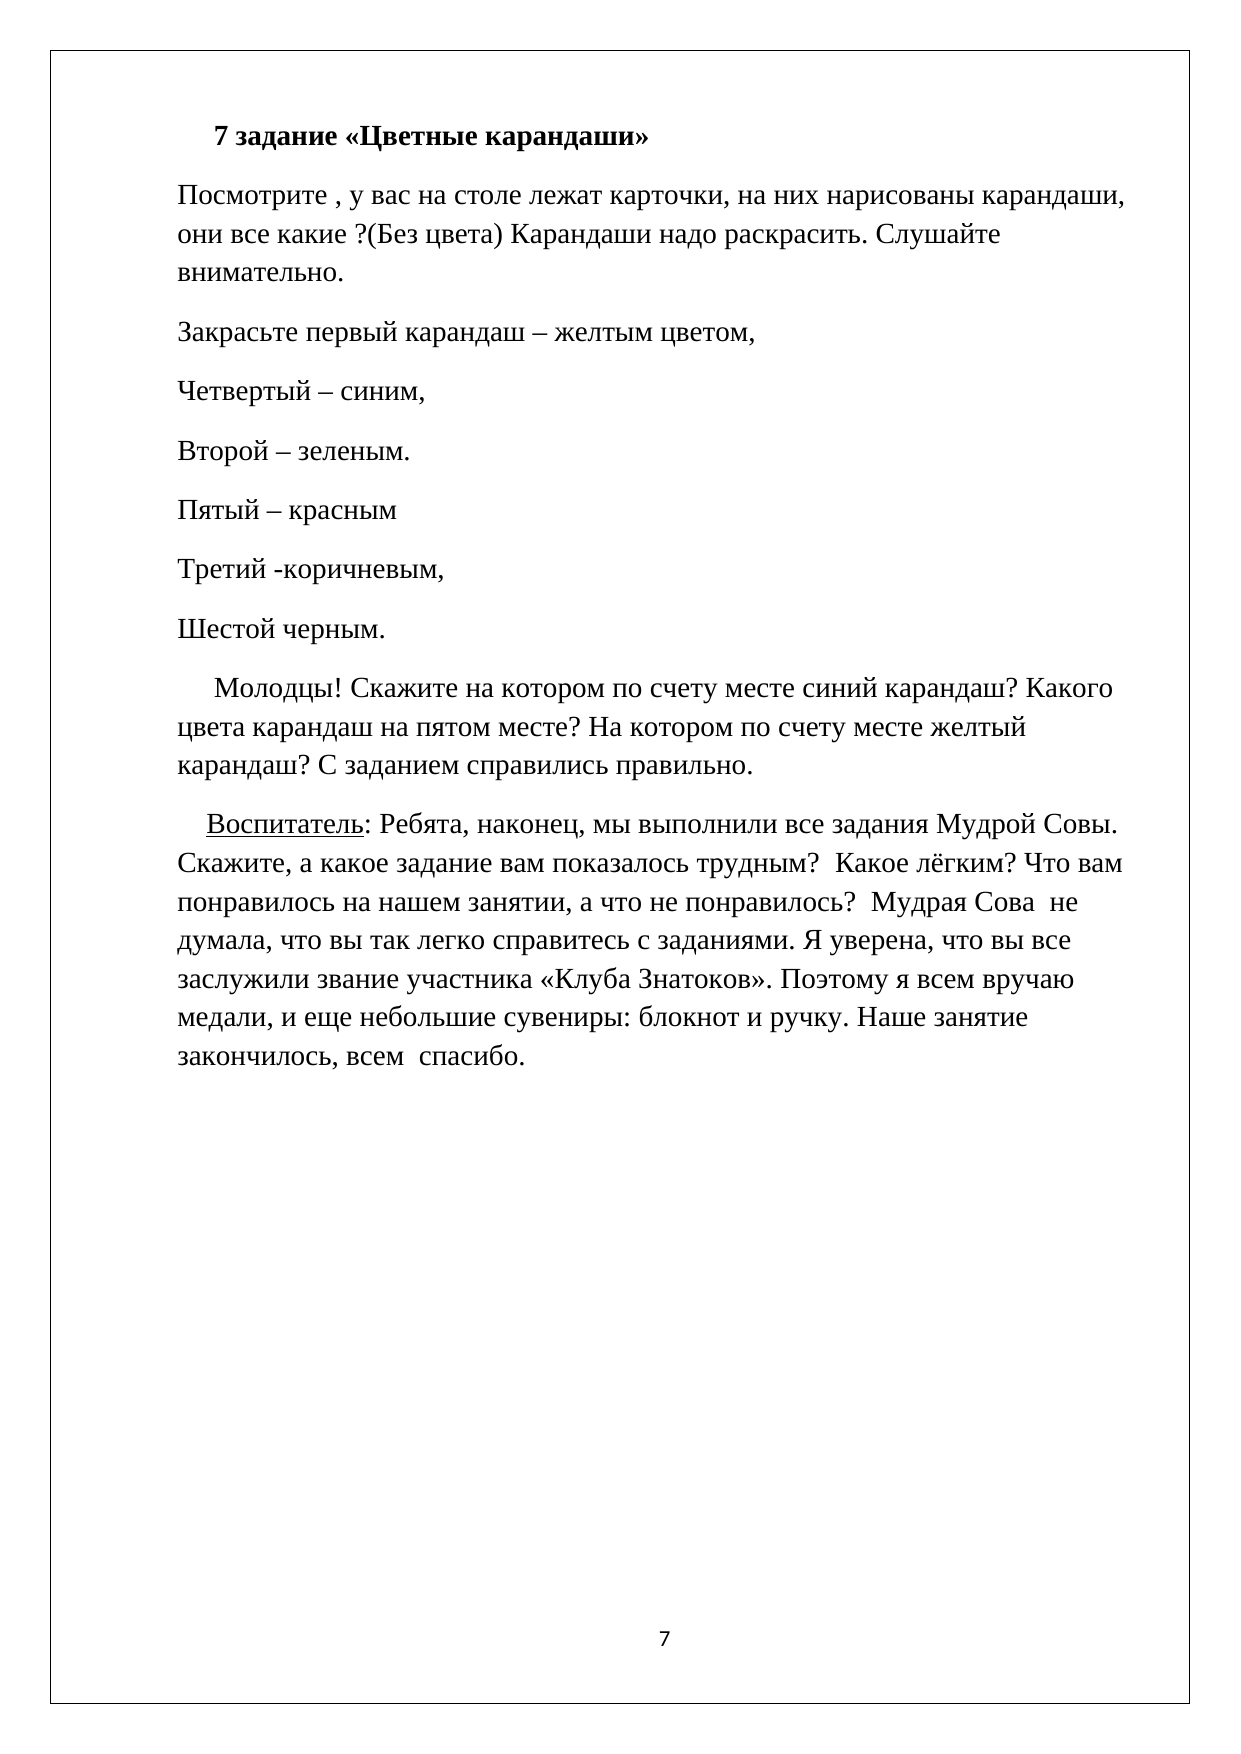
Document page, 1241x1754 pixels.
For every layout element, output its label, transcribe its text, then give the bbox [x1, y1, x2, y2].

text Посмотрите , у вас на столе лежат карточки, на них нарисованы карандаши, они все какие ?(Без цвета) Карандаши надо раскрасить. Слушайте внимательно. [177, 177, 1152, 288]
text 7 задание «Цветные карандаши» [177, 118, 1152, 152]
text Пятый – красным [177, 492, 1152, 526]
text Закрасьте первый карандаш – желтым цветом, [177, 314, 1152, 347]
text Третий -коричневым, [177, 551, 1152, 585]
text Второй – зеленым. [177, 433, 1152, 466]
text Воспитатель: Ребята, наконец, мы выполнили все задания Мудрой Совы. Скажите, а какое задание вам показалось трудным? Какое лёгким? Что вам понравилось на нашем занятии, а что не понравилось? Мудрая Сова не думала, что вы так легко справитесь с заданиями. Я уверена, что вы все заслужили звание участника «Клуба Знатоков». Поэтому я всем вручаю медали, и еще небольшие сувениры: блокнот и ручку. Наше занятие закончилось, всем спасибо. [177, 807, 1152, 1071]
text Шестой черным. [177, 611, 1152, 644]
text Четвертый – синим, [177, 373, 1152, 407]
text Молодцы! Скажите на котором по счету месте синий карандаш? Какого цвета карандаш на пятом месте? На котором по счету месте желтый карандаш? С заданием справились правильно. [177, 670, 1152, 781]
